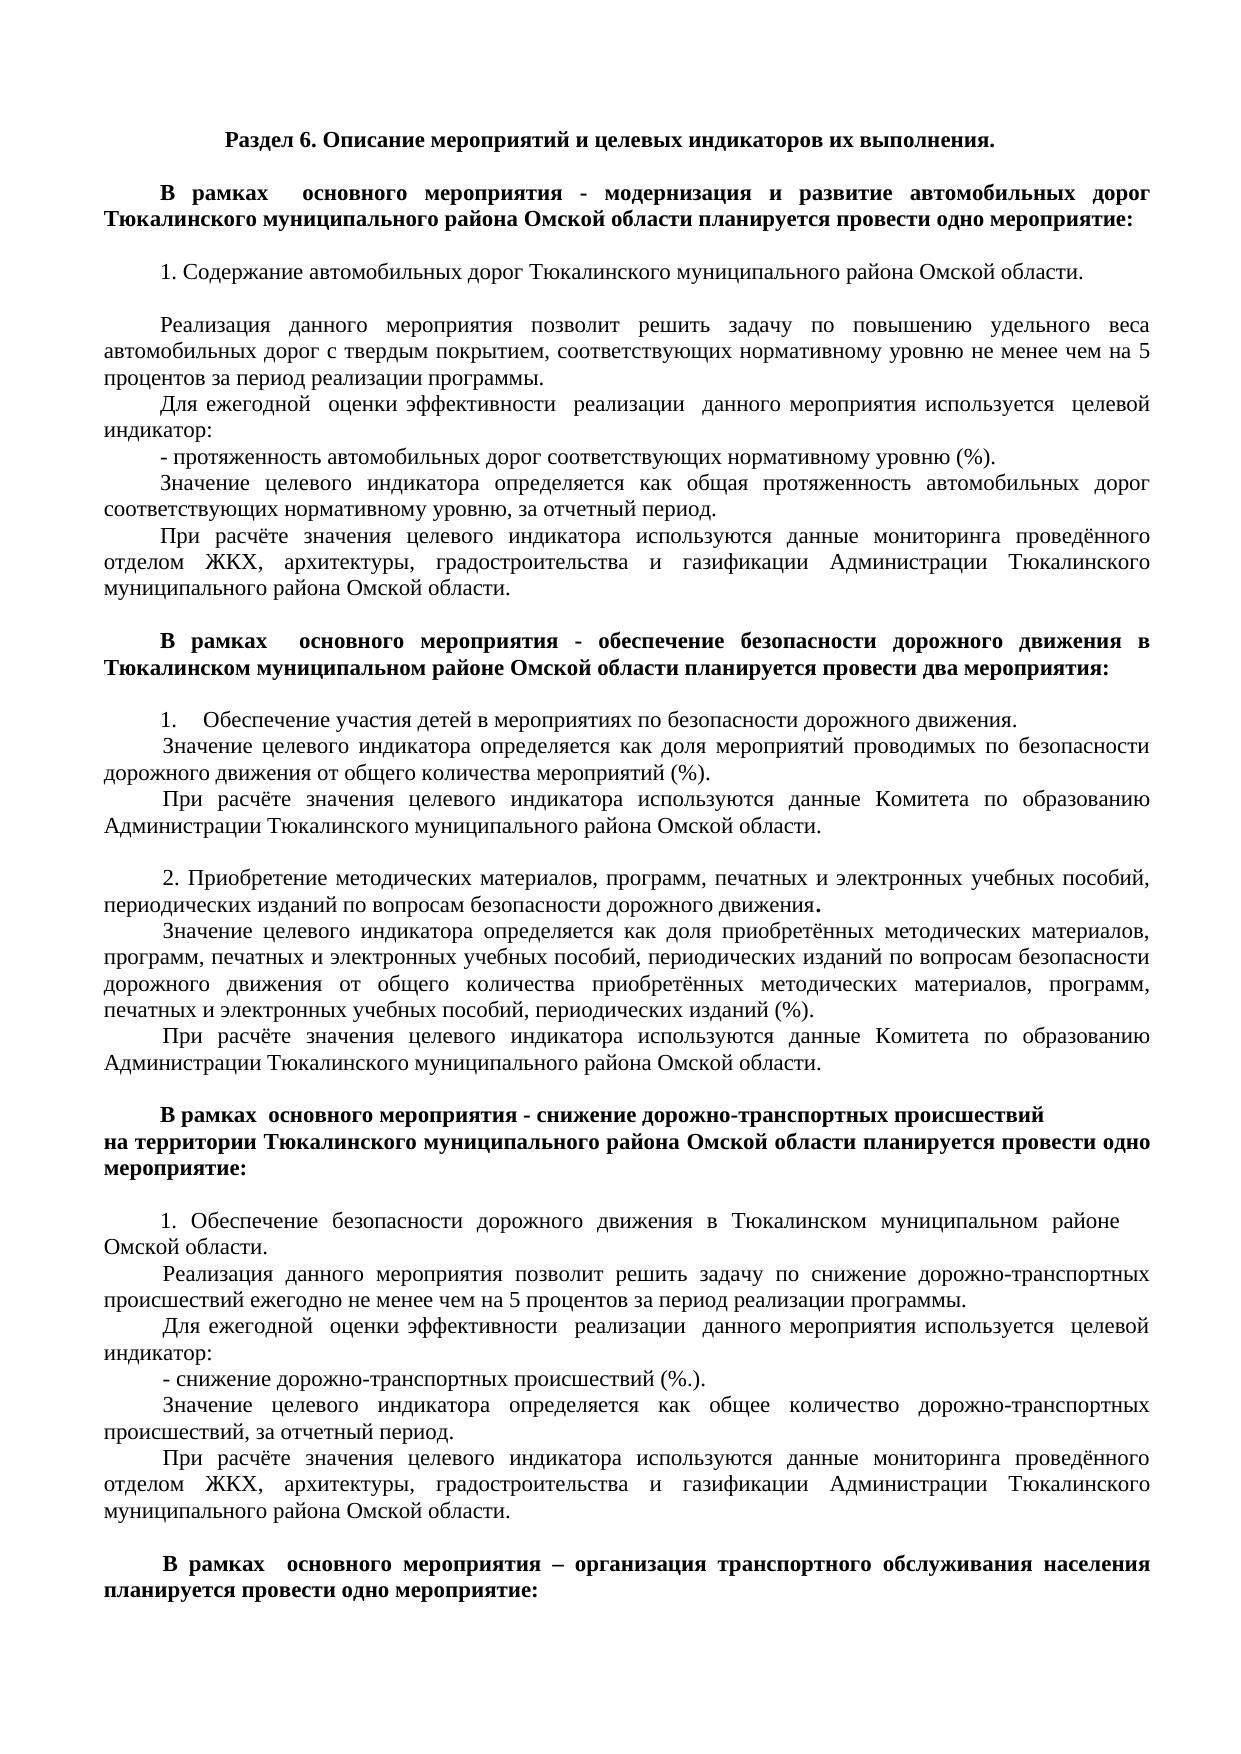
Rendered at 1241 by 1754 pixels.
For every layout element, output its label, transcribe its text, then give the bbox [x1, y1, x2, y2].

text Реализация данного мероприятия позволит решить задачу по повышению удельного веса автомобильных дорог с твердым покрытием, соответствующих нормативному уровню не менее чем на 5 процентов за период реализации программы. [103, 311, 1152, 390]
text При расчёте значения целевого индикатора используются данные Комитета по образованию Администрации Тюкалинского муниципального района Омской области. [103, 785, 1152, 838]
text В рамках основного мероприятия – организация транспортного обслуживания населения планируется провести одно мероприятие: [103, 1549, 1152, 1602]
text Для ежегодной оценки эффективности реализации данного мероприятия используется целевой индикатор: [103, 1312, 1152, 1365]
text 1. Содержание автомобильных дорог Тюкалинского муниципального района Омской области. [103, 258, 1152, 284]
text Значение целевого индикатора определяется как общая протяженность автомобильных дорог соответствующих нормативному уровню, за отчетный период. [103, 469, 1152, 522]
text При расчёте значения целевого индикатора используются данные мониторинга проведённого отделом ЖКХ, архитектуры, градостроительства и газификации Администрации Тюкалинского муниципального района Омской области. [103, 1444, 1152, 1523]
list Обеспечение участия детей в мероприятиях по безопасности дорожного движения. [160, 706, 1121, 733]
text При расчёте значения целевого индикатора используются данные мониторинга проведённого отделом ЖКХ, архитектуры, градостроительства и газификации Администрации Тюкалинского муниципального района Омской области. [103, 522, 1152, 601]
text 1. Обеспечение безопасности дорожного движения в Тюкалинском муниципальном районе Омской области. [103, 1207, 1121, 1260]
text В рамках основного мероприятия - модернизация и развитие автомобильных дорог Тюкалинского муниципального района Омской области планируется провести одно мероприятие: [103, 179, 1152, 232]
text Реализация данного мероприятия позволит решить задачу по снижение дорожно-транспортных происшествий ежегодно не менее чем на 5 процентов за период реализации программы. [103, 1260, 1152, 1312]
text 2. Приобретение методических материалов, программ, печатных и электронных учебных пособий, периодических изданий по вопросам безопасности дорожного движения. [103, 864, 1152, 917]
text на территории Тюкалинского муниципального района Омской области планируется провести одно мероприятие: [103, 1128, 1152, 1181]
text Значение целевого индикатора определяется как доля мероприятий проводимых по безопасности дорожного движения от общего количества мероприятий (%). [103, 733, 1152, 785]
text Значение целевого индикатора определяется как доля приобретённых методических материалов, программ, печатных и электронных учебных пособий, периодических изданий по вопросам безопасности дорожного движения от общего количества приобретённых методических материалов, программ, печатных и электронных учебных пособий, периодических изданий (%). [103, 917, 1152, 1022]
text Для ежегодной оценки эффективности реализации данного мероприятия используется целевой индикатор: [103, 390, 1152, 443]
text В рамках основного мероприятия - обеспечение безопасности дорожного движения в Тюкалинском муниципальном районе Омской области планируется провести два мероприятия: [103, 627, 1152, 680]
text - протяженность автомобильных дорог соответствующих нормативному уровню (%). [103, 443, 1152, 469]
text Раздел 6. Описание мероприятий и целевых индикаторов их выполнения. [103, 126, 1116, 153]
text - снижение дорожно-транспортных происшествий (%.). [103, 1365, 1152, 1391]
text Значение целевого индикатора определяется как общее количество дорожно-транспортных происшествий, за отчетный период. [103, 1391, 1152, 1444]
text В рамках основного мероприятия - снижение дорожно-транспортных происшествий [103, 1102, 1152, 1128]
text При расчёте значения целевого индикатора используются данные Комитета по образованию Администрации Тюкалинского муниципального района Омской области. [103, 1022, 1152, 1075]
